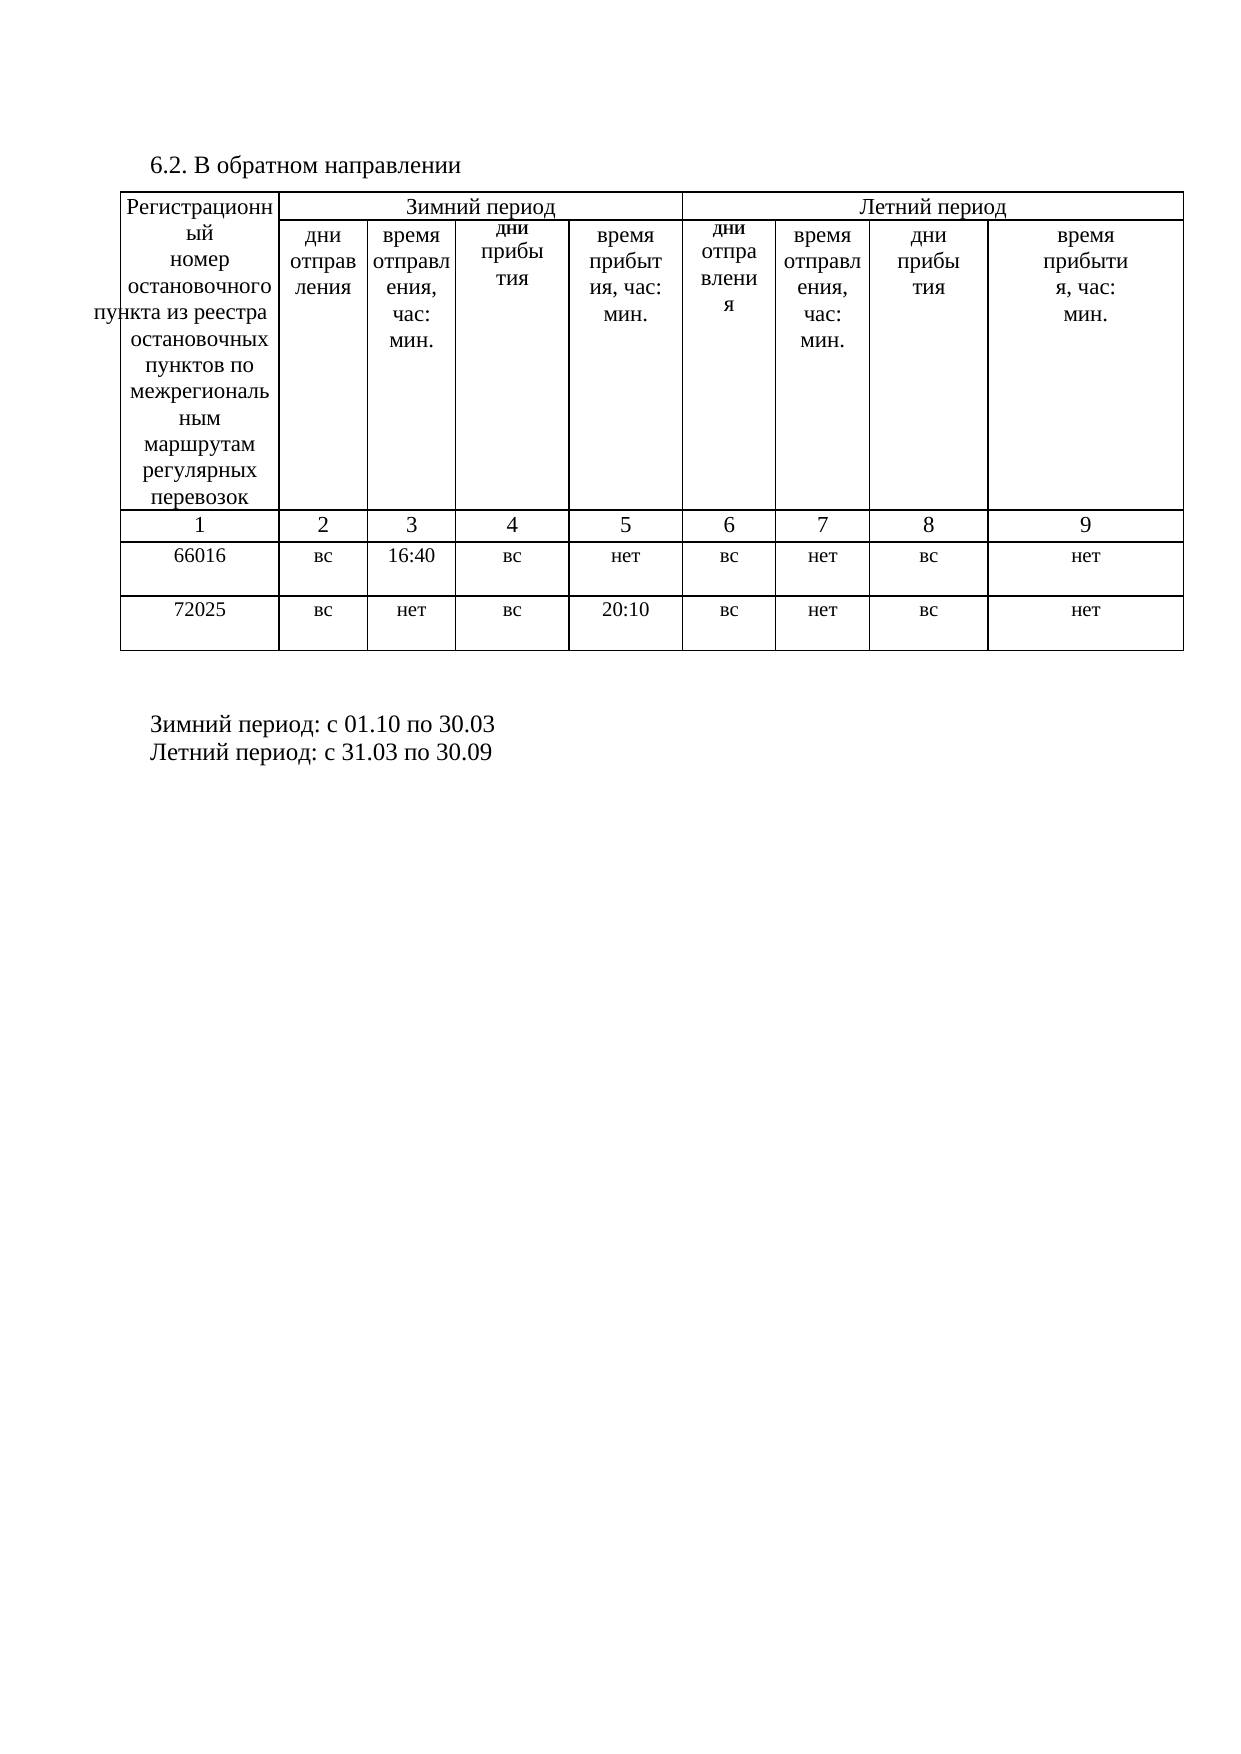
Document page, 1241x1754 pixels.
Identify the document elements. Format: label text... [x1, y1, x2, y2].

table_cell 8 [870, 511, 987, 541]
table_cell 4 [456, 511, 568, 541]
table_cell вс [870, 597, 987, 650]
table_cell 66016 [121, 543, 278, 595]
table_cell ДНИ отпра влени я [683, 221, 775, 509]
table_header Зимний период [280, 193, 682, 219]
table_cell нет [570, 543, 682, 595]
table_cell нет [989, 543, 1183, 595]
table_cell ДНИ прибы тия [456, 221, 568, 509]
table_cell 3 [368, 511, 455, 541]
table_cell вс [280, 597, 367, 650]
table_header Регистрационный номер остановочного пункта из реестра остановочных пунктов по межрегиональным маршрутам регулярных перевозок [121, 193, 278, 509]
table_cell вс [456, 597, 568, 650]
table_cell нет [989, 597, 1183, 650]
table_cell 16:40 [368, 543, 455, 595]
table_cell нет [368, 597, 455, 650]
table_cell время прибыти я, час: мин. [989, 221, 1183, 509]
table_cell нет [776, 597, 869, 650]
table_cell время отправл ения, час: мин. [776, 221, 869, 509]
table_cell время отправл ения, час: мин. [368, 221, 455, 509]
table_cell дни отправ ления [280, 221, 367, 509]
table_cell 2 [280, 511, 367, 541]
table_cell 7 [776, 511, 869, 541]
table_cell вс [280, 543, 367, 595]
table_cell 6 [683, 511, 775, 541]
table_cell 20:10 [570, 597, 682, 650]
table_cell вс [683, 597, 775, 650]
table_cell вс [870, 543, 987, 595]
text Зимний период: с 01.10 по 30.03 [150, 709, 1090, 737]
text 6.2. В обратном направлении [150, 150, 1090, 179]
table_cell вс [456, 543, 568, 595]
table_cell вс [683, 543, 775, 595]
table_cell 5 [570, 511, 682, 541]
table_cell 72025 [121, 597, 278, 650]
table_cell дни прибы тия [870, 221, 987, 509]
text Летний период: с 31.03 по 30.09 [150, 737, 1090, 766]
table_cell 9 [989, 511, 1183, 541]
table_cell нет [776, 543, 869, 595]
table_header Летний период [683, 193, 1183, 219]
table_cell 1 [121, 511, 278, 541]
table_cell время прибыт ия, час: мин. [570, 221, 682, 509]
